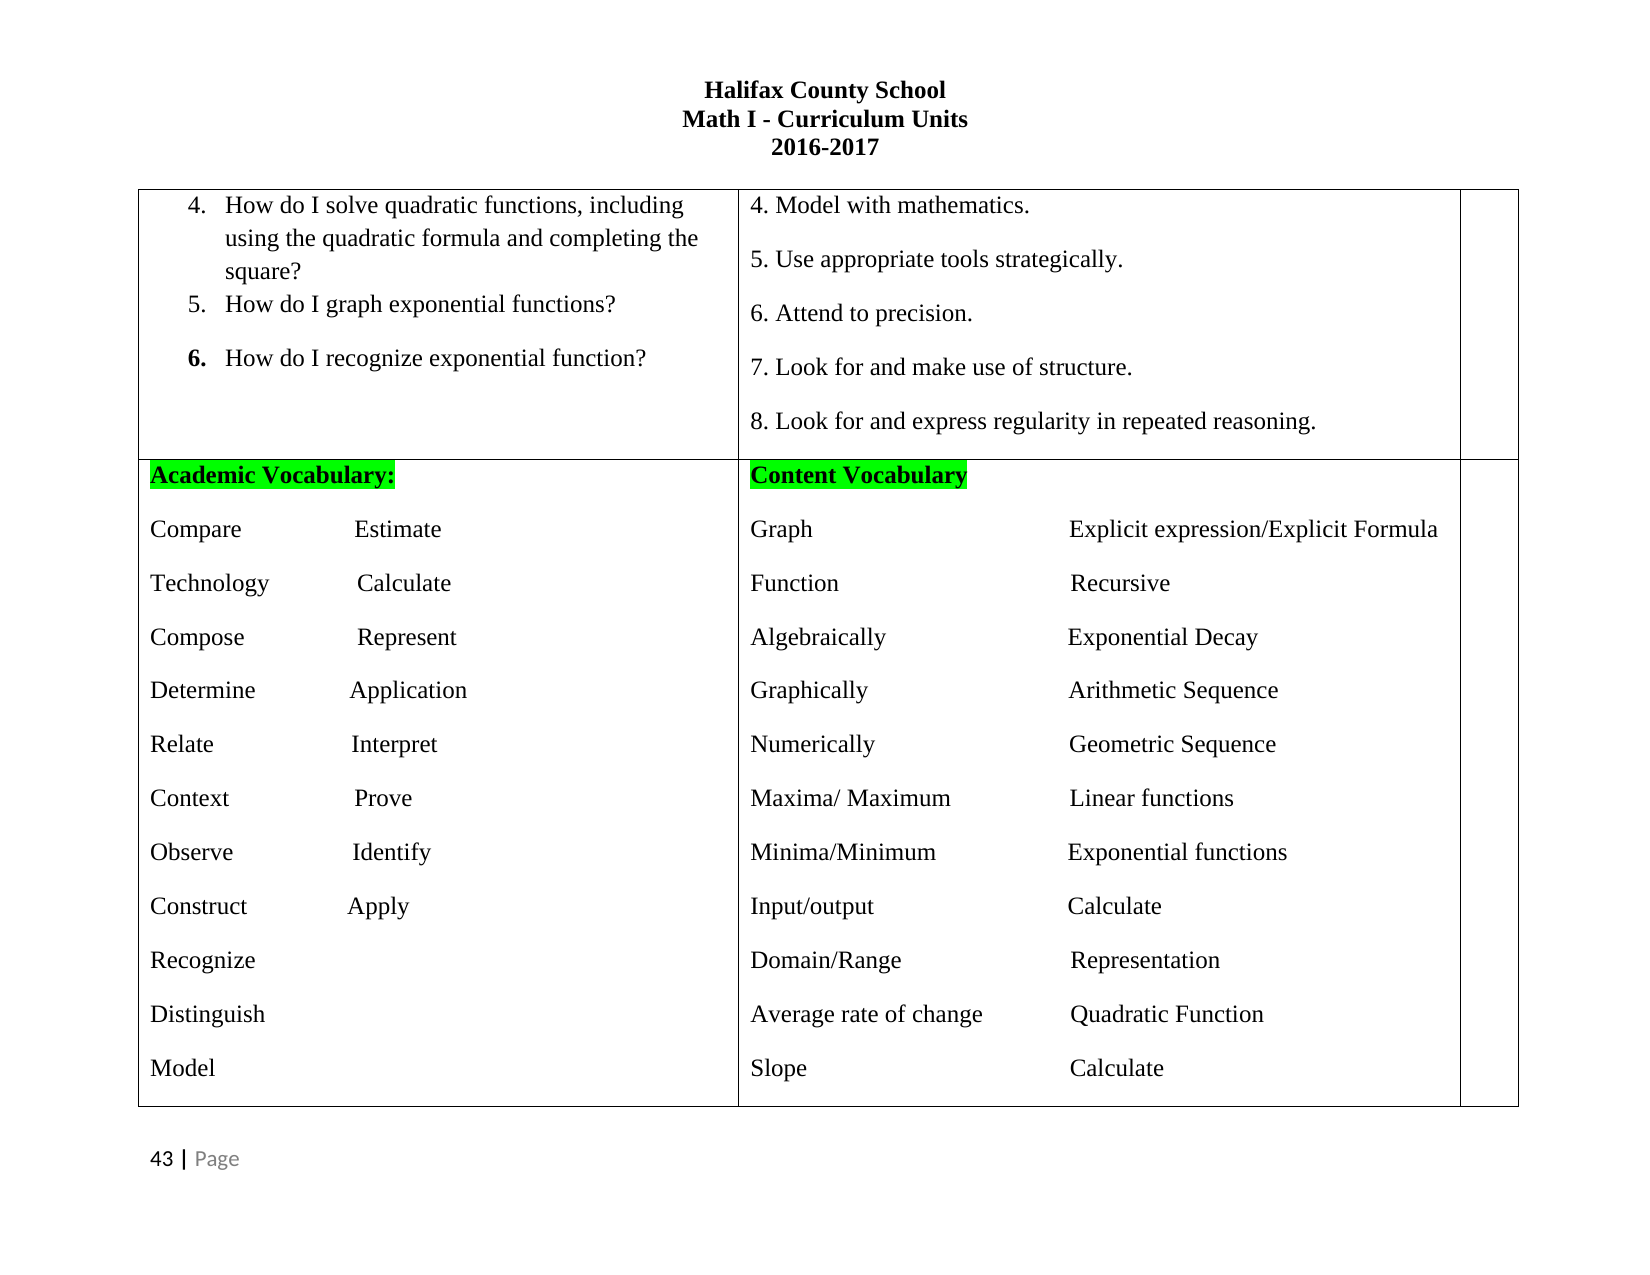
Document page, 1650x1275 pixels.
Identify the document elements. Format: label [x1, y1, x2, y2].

table_cell [1461, 190, 1518, 459]
table_cell [139, 190, 738, 459]
table_cell [739, 190, 1460, 459]
table_cell [139, 460, 738, 1106]
table_cell [739, 460, 1460, 1106]
table_cell [1461, 460, 1518, 1106]
